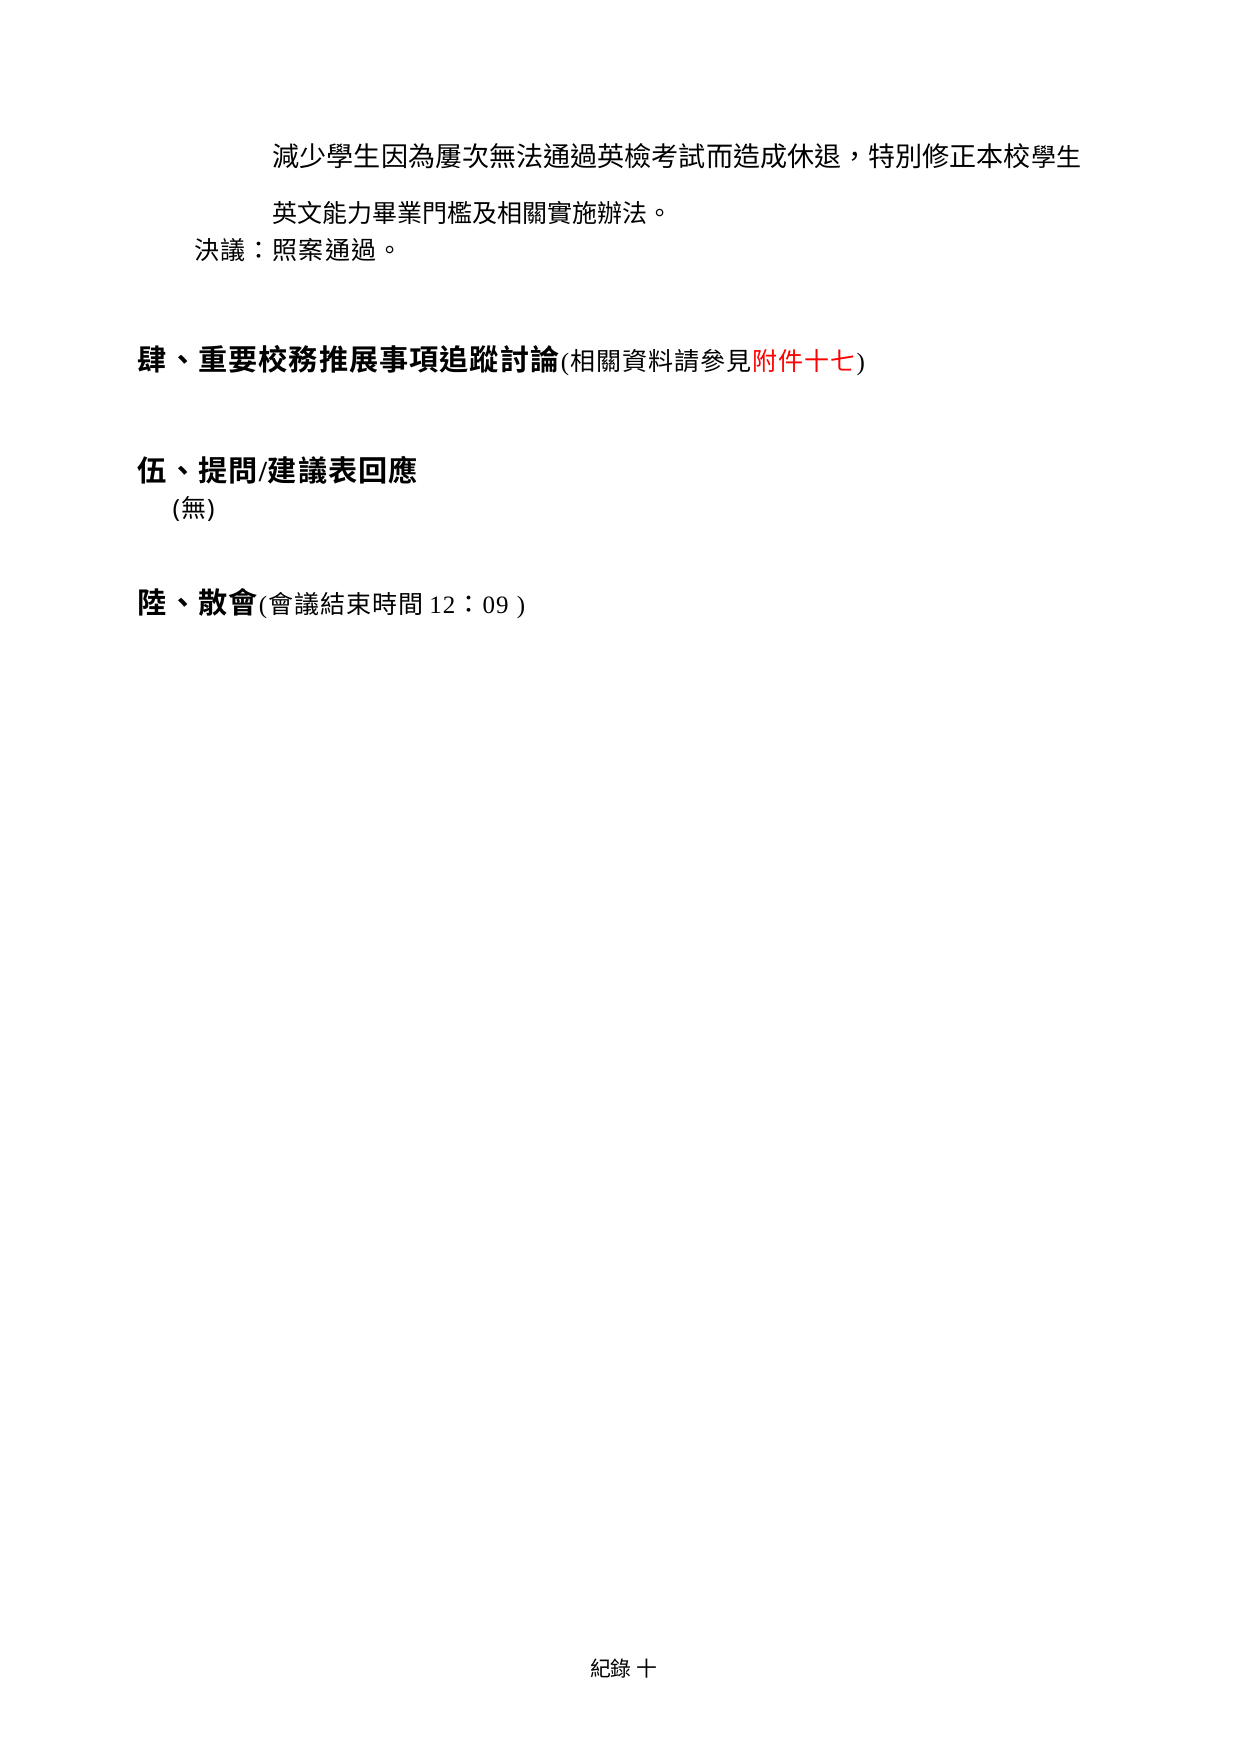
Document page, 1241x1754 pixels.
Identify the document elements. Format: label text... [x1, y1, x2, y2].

text 決議：照案通過。 [194, 230, 1086, 267]
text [194, 117, 1086, 230]
text 陸、散會(會議結束時間12：09 ) [138, 563, 1097, 638]
text 肆、重要校務推展事項追蹤討論(相關資料請參見附件十七) [138, 342, 1097, 378]
text 伍、提問/建議表回應 [138, 453, 1097, 488]
text (無) [172, 488, 1097, 526]
